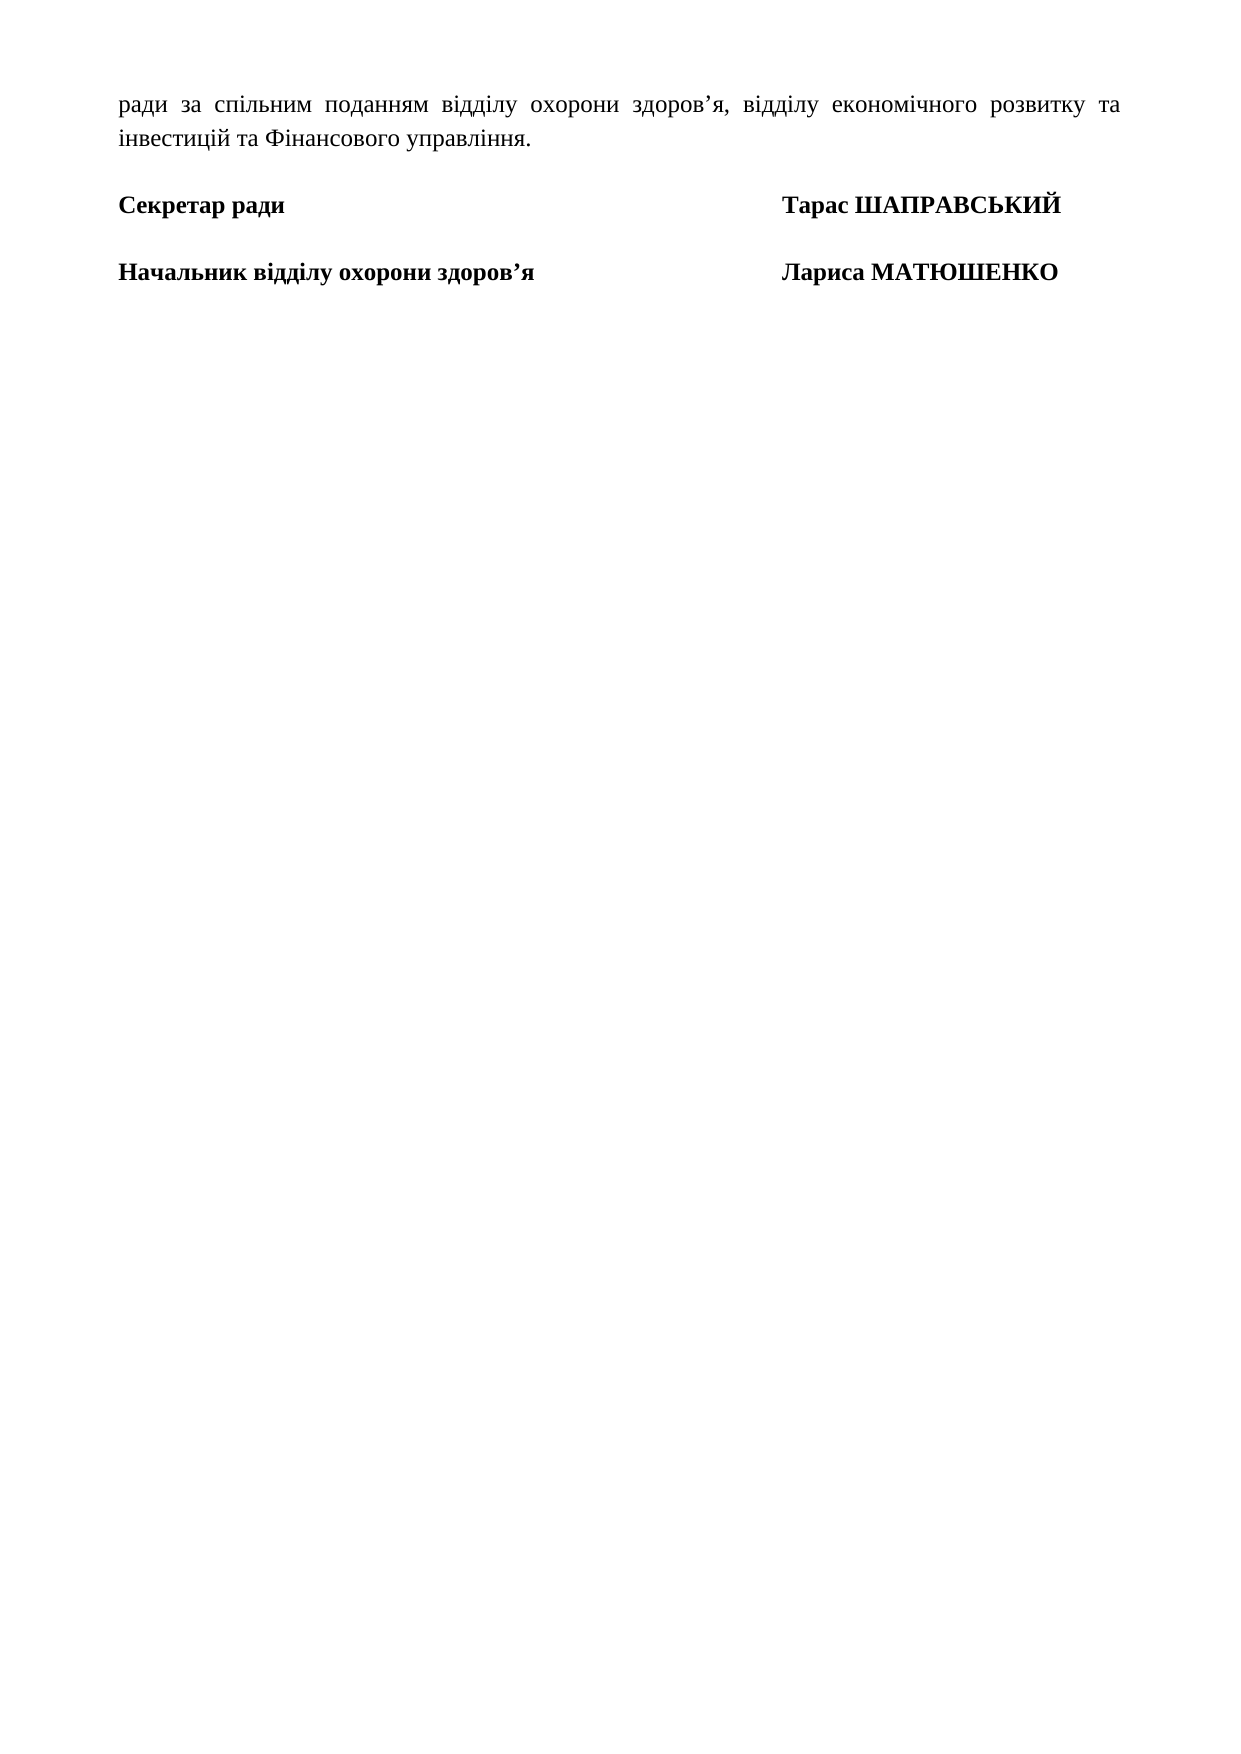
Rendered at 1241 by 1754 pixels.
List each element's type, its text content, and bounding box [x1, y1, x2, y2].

text Начальник відділу охорони здоров’я Лариса МАТЮШЕНКО [118, 257, 1122, 285]
text Секретар ради Тарас ШАПРАВСЬКИЙ [118, 191, 1122, 219]
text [118, 89, 1122, 152]
